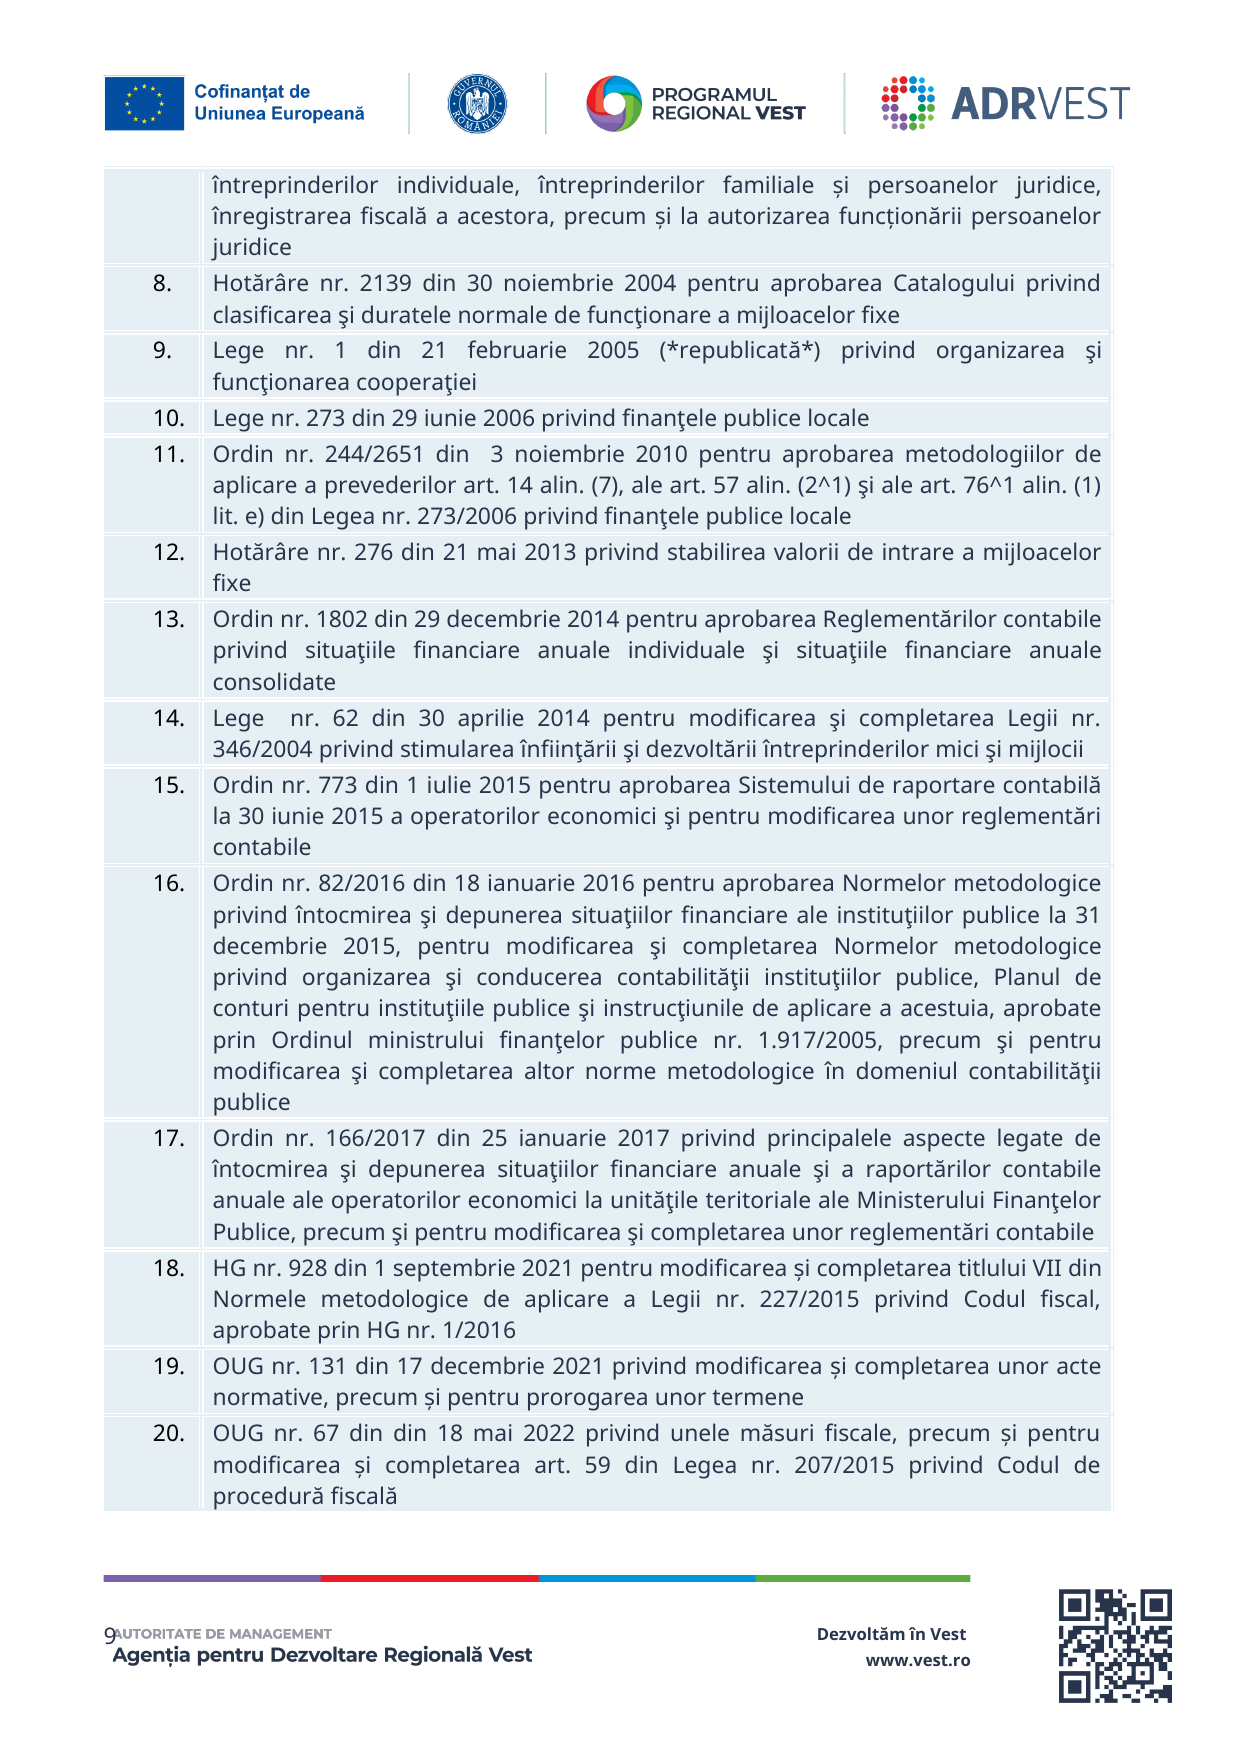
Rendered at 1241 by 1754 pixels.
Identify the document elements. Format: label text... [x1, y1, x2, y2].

table_cell [104, 402, 199, 433]
table_cell [104, 867, 199, 1117]
table_cell [104, 438, 199, 531]
table_cell [104, 335, 199, 397]
table_cell [104, 1350, 199, 1413]
table_cell Ordin nr. 166/2017 din 25 ianuarie 2017 privind principalele aspecte legate de întocmirea şi depunerea situaţiilor financiare anuale şi a raportărilor contabile anuale ale operatorilor economici la unităţile teritoriale ale Ministerului Finanţelor Publice, precum şi pentru modificarea şi completarea unor reglementări contabile [201, 1117, 1114, 1247]
table_cell [104, 169, 201, 263]
table_cell [104, 536, 199, 598]
table_cell [104, 702, 199, 764]
table_cell Lege nr. 1 din 21 februarie 2005 (*republicată*) privind organizarea şi funcţionarea cooperaţiei [201, 330, 1114, 397]
table_cell [104, 603, 199, 697]
table_cell Hotărâre nr. 276 din 21 mai 2013 privind stabilirea valorii de intrare a mijloacelor fixe [201, 531, 1114, 598]
table_cell Ordin nr. 773 din 1 iulie 2015 pentru aprobarea Sistemului de raportare contabilă la 30 iunie 2015 a operatorilor economici şi pentru modificarea unor reglementări contabile [201, 764, 1114, 863]
table_cell OUG nr. 131 din 17 decembrie 2021 privind modificarea și completarea unor acte normative, precum și pentru prorogarea unor termene [201, 1345, 1114, 1413]
table_cell HG nr. 928 din 1 septembrie 2021 pentru modificarea și completarea titlului VII din Normele metodologice de aplicare a Legii nr. 227/2015 privind Codul fiscal, aprobate prin HG nr. 1/2016 [201, 1247, 1114, 1345]
table_cell [104, 769, 199, 863]
table_cell Ordin nr. 244/2651 din 3 noiembrie 2010 pentru aprobarea metodologiilor de aplicare a prevederilor art. 14 alin. (7), ale art. 57 alin. (2^1) şi ale art. 76^1 alin. (1) lit. e) din Legea nr. 273/2006 privind finanţele publice locale [201, 433, 1114, 531]
table_cell OUG nr. 67 din din 18 mai 2022 privind unele măsuri fiscale, precum și pentru modificarea și completarea art. 59 din Legea nr. 207/2015 privind Codul de procedură fiscală [201, 1413, 1114, 1511]
table_cell [104, 267, 199, 330]
table_cell Hotărâre nr. 2139 din 30 noiembrie 2004 pentru aprobarea Catalogului privind clasificarea şi duratele normale de funcţionare a mijloacelor fixe [201, 263, 1114, 330]
picture [1050, 1581, 1181, 1712]
table_cell Lege nr. 62 din 30 aprilie 2014 pentru modificarea şi completarea Legii nr. 346/2004 privind stimularea înfiinţării şi dezvoltării întreprinderilor mici şi mijlocii [201, 697, 1114, 764]
table_cell [104, 1417, 201, 1511]
table_cell [104, 1252, 199, 1345]
table_cell Lege nr. 273 din 29 iunie 2006 privind finanţele publice locale [201, 397, 1114, 433]
table_cell [104, 1122, 199, 1247]
table_cell Ordin nr. 82/2016 din 18 ianuarie 2016 pentru aprobarea Normelor metodologice privind întocmirea şi depunerea situaţiilor financiare ale instituţiilor publice la 31 decembrie 2015, pentru modificarea şi completarea Normelor metodologice privind organizarea şi conducerea contabilităţii instituţiilor publice, Planul de conturi pentru instituţiile publice şi instrucţiunile de aplicare a acestuia, aprobate prin Ordinul ministrului finanţelor publice nr. 1.917/2005, precum şi pentru modificarea şi completarea altor norme metodologice în domeniul contabilităţii publice [201, 863, 1114, 1117]
table_cell Ordin nr. 1802 din 29 decembrie 2014 pentru aprobarea Reglementărilor contabile privind situaţiile financiare anuale individuale şi situaţiile financiare anuale consolidate [201, 599, 1114, 697]
picture [103, 73, 1131, 134]
